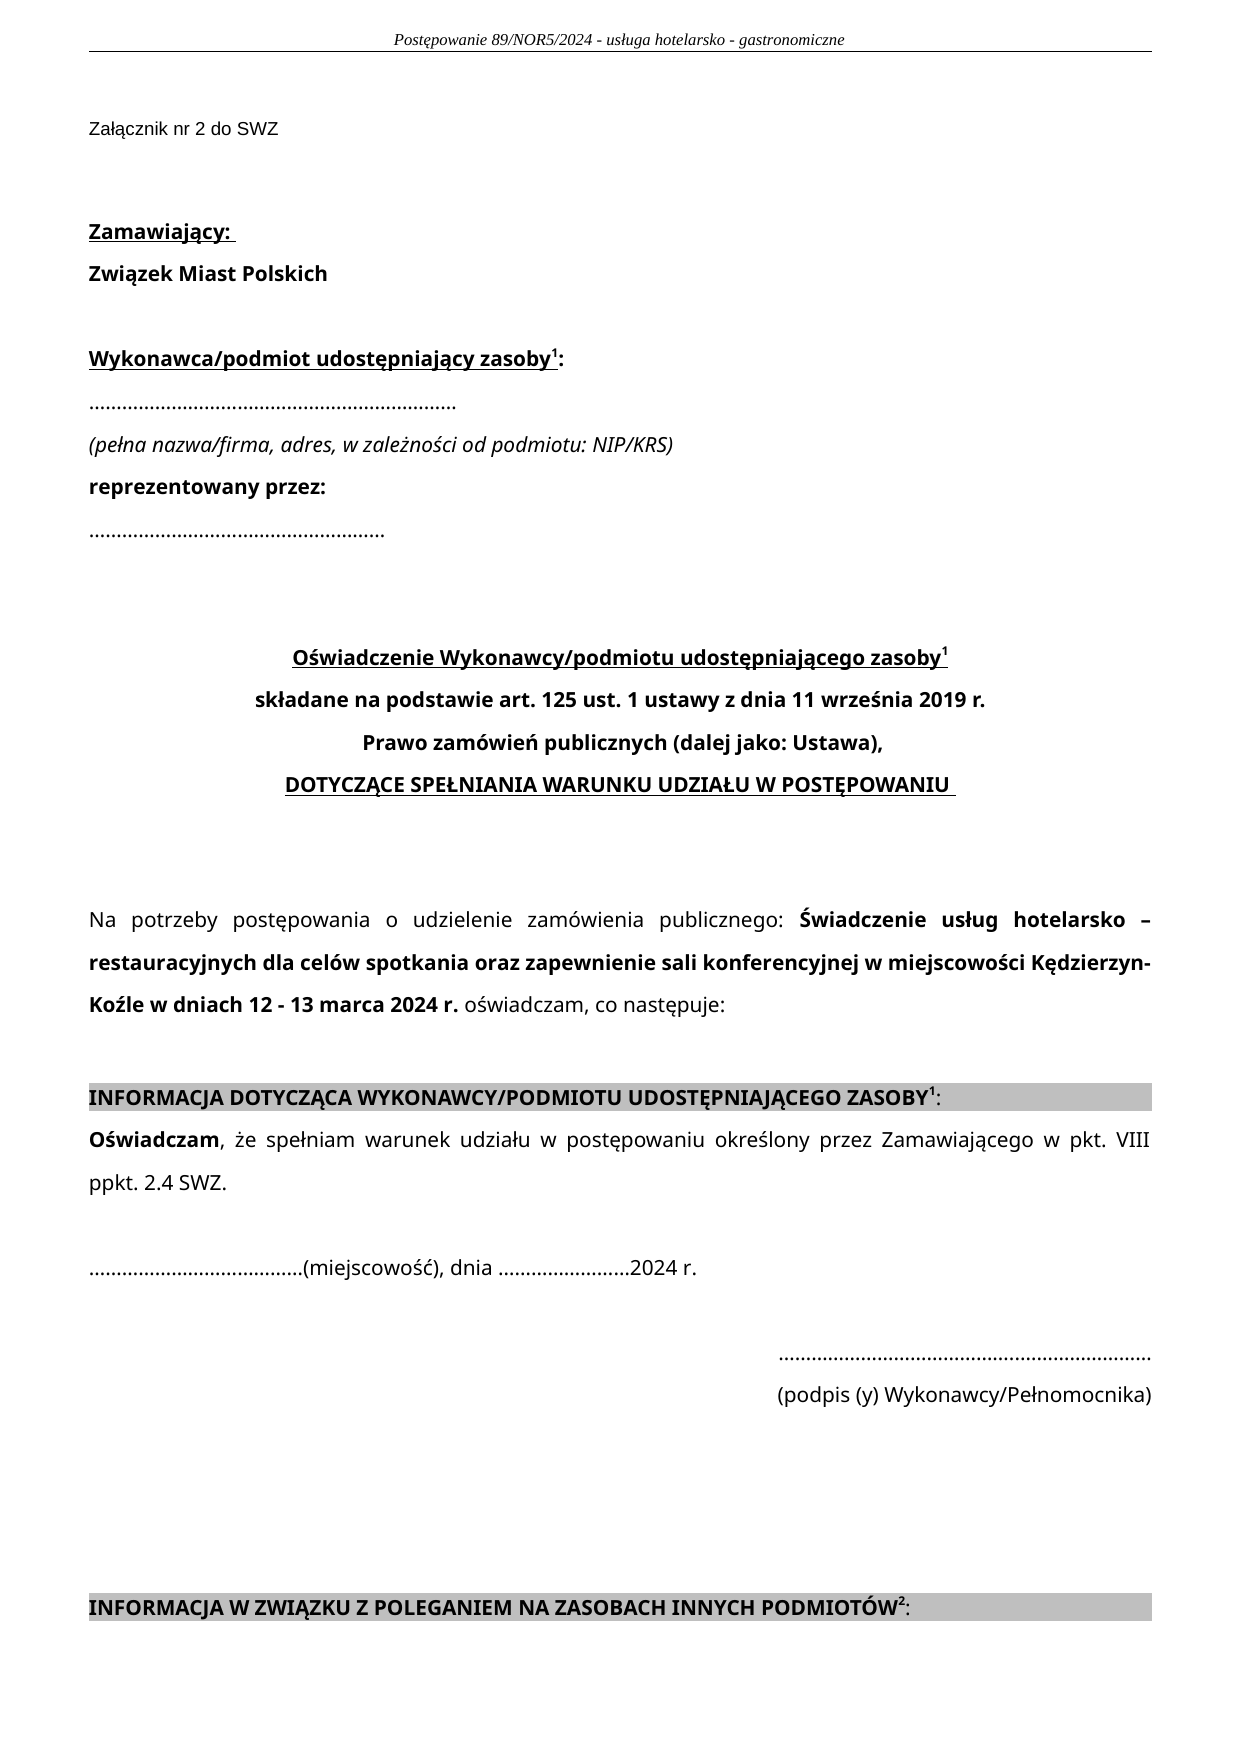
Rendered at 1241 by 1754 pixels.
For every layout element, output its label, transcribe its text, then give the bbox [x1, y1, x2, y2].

text Na potrzeby postępowania o udzielenie zamówienia publicznego: Świadczenie usług hotelarsko – restauracyjnych dla celów spotkania oraz zapewnienie sali konferencyjnej w miejscowości Kędzierzyn-Koźle w dniach 12 - 13 marca 2024 r. oświadczam, co następuje: [89, 905, 1152, 1019]
text Załącznik nr 2 do SWZ [89, 118, 1152, 140]
text INFORMACJA W ZWIĄZKU Z POLEGANIEM NA ZASOBACH INNYCH PODMIOTÓW2: [89, 1593, 1152, 1621]
text Wykonawca/podmiot udostępniający zasoby1: [89, 344, 1152, 373]
text …………………………………(miejscowość), dnia ……………………2024 r. [89, 1253, 1152, 1282]
text INFORMACJA DOTYCZĄCA WYKONAWCY/PODMIOTU UDOSTĘPNIAJĄCEGO ZASOBY1: [89, 1083, 1152, 1111]
text DOTYCZĄCE SPEŁNIANIA WARUNKU UDZIAŁU W POSTĘPOWANIU [89, 771, 1152, 841]
text składane na podstawie art. 125 ust. 1 ustawy z dnia 11 września 2019 r. [89, 685, 1152, 714]
text Zamawiający: [89, 217, 1152, 245]
text ……………………………………..…………………… [89, 1338, 1152, 1366]
text Związek Miast Polskich [89, 259, 1152, 288]
text Prawo zamówień publicznych (dalej jako: Ustawa), [89, 728, 1152, 756]
text ………………………………….……………………… [89, 387, 620, 416]
text Oświadczam, że spełniam warunek udziału w postępowaniu określony przez Zamawiającego w pkt. VIII ppkt. 2.4 SWZ. [89, 1125, 1152, 1196]
text Oświadczenie Wykonawcy/podmiotu udostępniającego zasoby1 [89, 643, 1152, 671]
text (pełna nazwa/firma, adres, w zależności od podmiotu: NIP/KRS) [89, 430, 1152, 458]
text reprezentowany przez: [89, 472, 1152, 501]
text ……………………………………………… [89, 515, 531, 543]
text (podpis (y) Wykonawcy/Pełnomocnika) [89, 1380, 1152, 1409]
